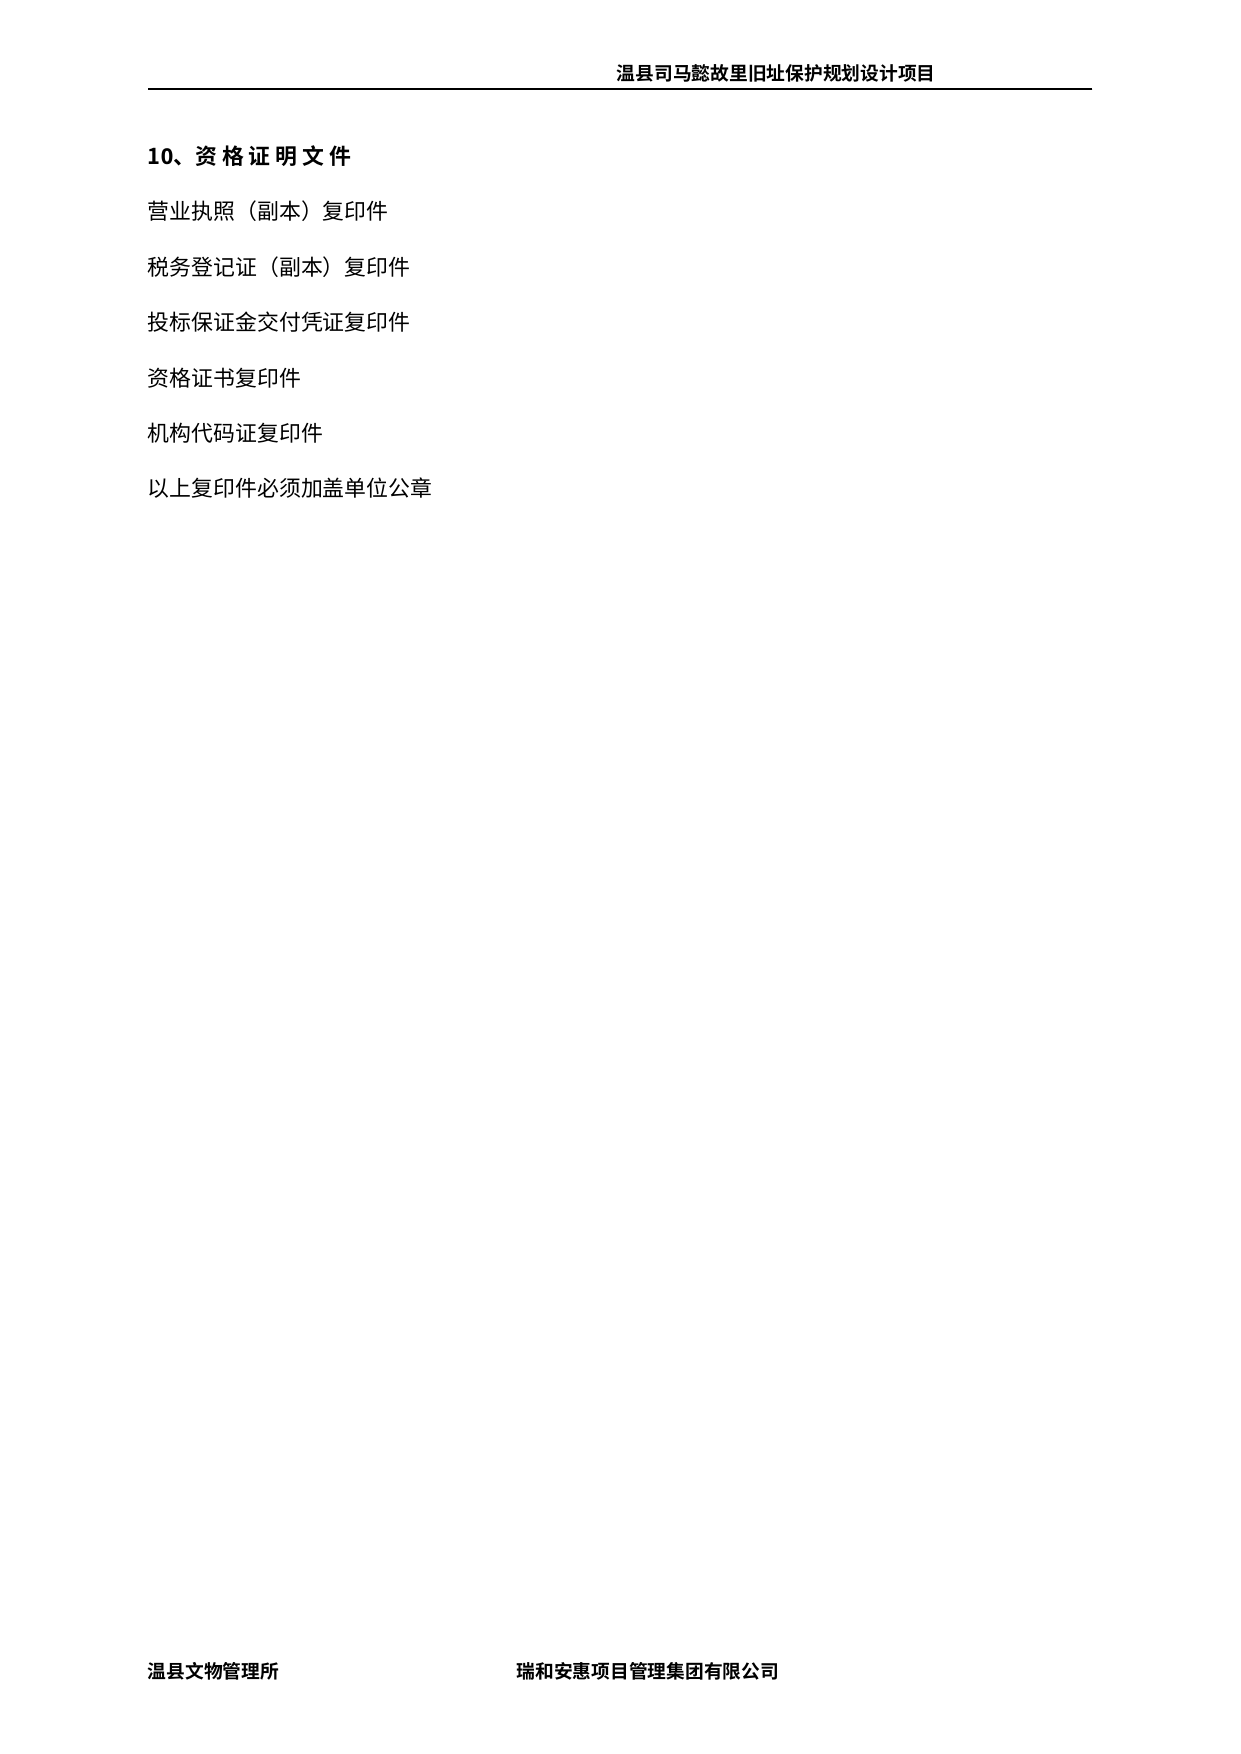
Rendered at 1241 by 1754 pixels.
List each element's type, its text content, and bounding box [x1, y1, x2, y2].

text 营业执照（副本）复印件 [148, 190, 1092, 230]
text 机构代码证复印件 [148, 412, 1092, 452]
text 投标保证金交付凭证复印件 [148, 301, 1092, 341]
text 税务登记证（副本）复印件 [148, 246, 1092, 285]
text 资格证书复印件 [148, 357, 1092, 396]
text 以上复印件必须加盖单位公章 [148, 467, 1092, 507]
subtitle 10、资 格 证 明 文 件 [148, 135, 1092, 174]
